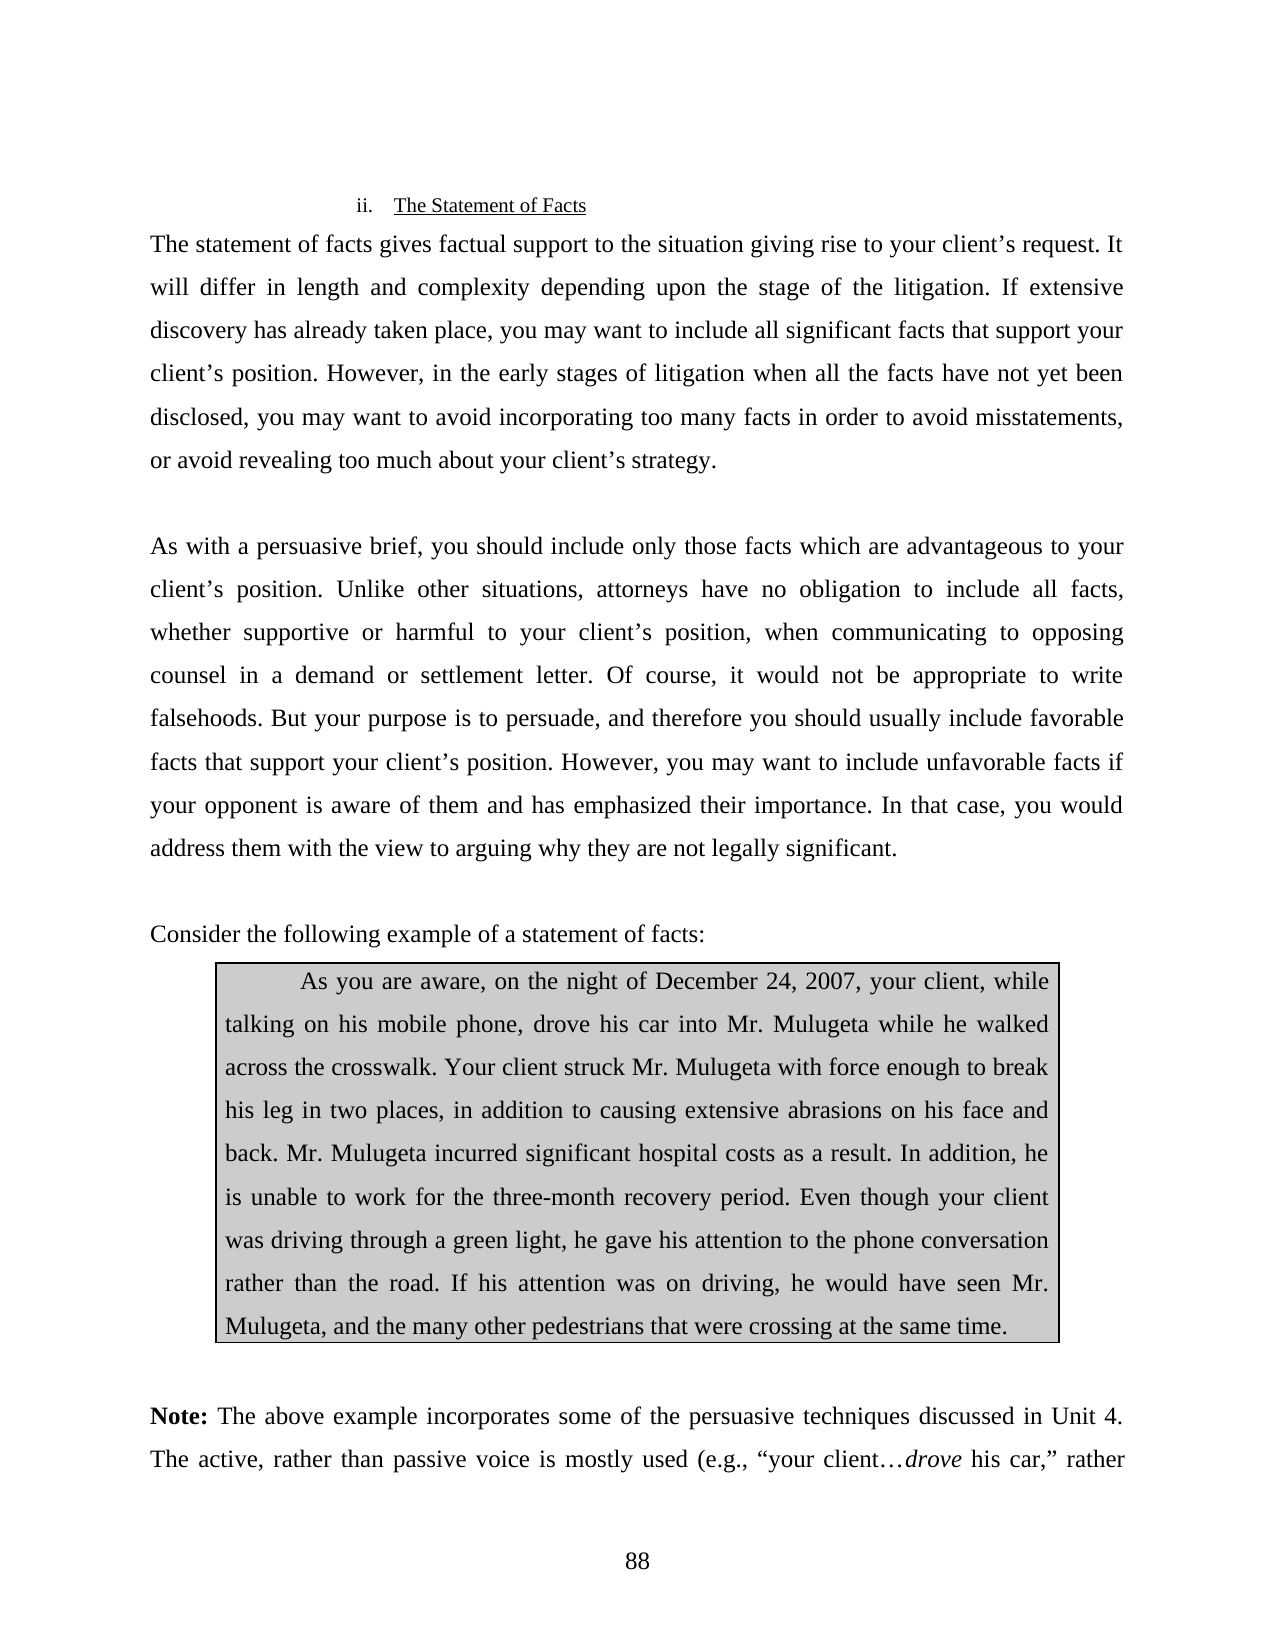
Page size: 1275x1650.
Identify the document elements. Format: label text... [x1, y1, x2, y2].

text Consider the following example of a statement of facts: [150, 919, 1125, 948]
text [150, 1401, 1125, 1473]
text As with a persuasive brief, you should include only those facts which are advantageous to your client’s position. Unlike other situations, attorneys have no obligation to include all facts, whether supportive or harmful to your client’s position, when communicating to opposing counsel in a demand or settlement letter. Of course, it would not be appropriate to write falsehoods. But your purpose is to persuade, and therefore you should usually include favorable facts that support your client’s position. However, you may want to include unfavorable facts if your opponent is aware of them and has emphasized their importance. In that case, you would address them with the view to arguing why they are not legally significant. [150, 531, 1125, 862]
list The Statement of Facts [356, 193, 1125, 217]
text As you are aware, on the night of December 24, 2007, your client, while talking on his mobile phone, drove his car into Mr. Mulugeta while he walked across the crosswalk. Your client struck Mr. Mulugeta with force enough to break his leg in two places, in addition to causing extensive abrasions on his face and back. Mr. Mulugeta incurred significant hospital costs as a result. In addition, he is unable to work for the three-month recovery period. Even though your client was driving through a green light, he gave his attention to the phone conversation rather than the road. If his attention was on driving, he would have seen Mr. Mulugeta, and the many other pedestrians that were crossing at the same time. [217, 964, 1058, 1342]
text The statement of facts gives factual support to the situation giving rise to your client’s request. It will differ in length and complexity depending upon the stage of the litigation. If extensive discovery has already taken place, you may want to include all significant facts that support your client’s position. However, in the early stages of litigation when all the facts have not yet been disclosed, you may want to avoid incorporating too many facts in order to avoid misstatements, or avoid revealing too much about your client’s strategy. [150, 229, 1125, 473]
